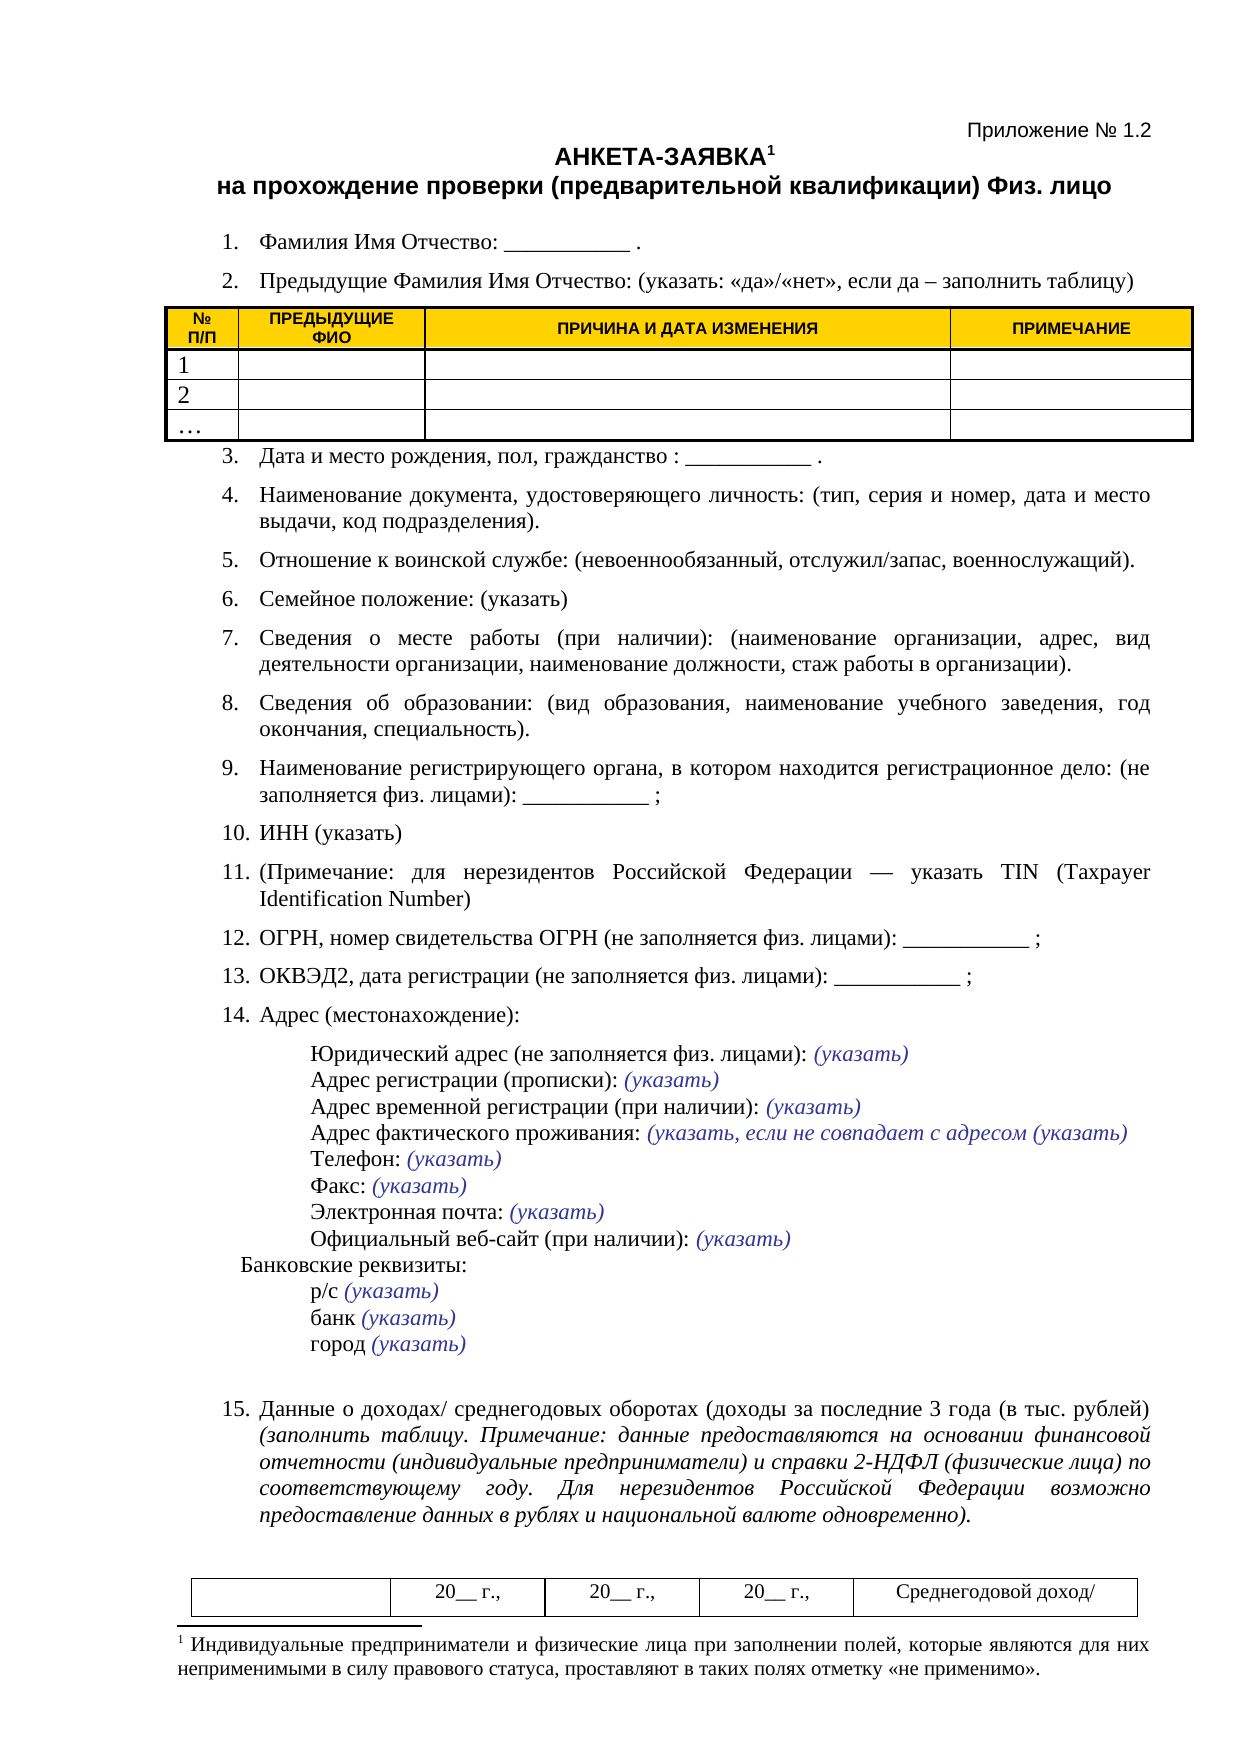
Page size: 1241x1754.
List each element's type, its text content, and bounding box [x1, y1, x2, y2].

list Дата и место рождения, пол, гражданство : ___________ . [222, 442, 1152, 468]
table_header Примечание [951, 309, 1191, 347]
text Банковские реквизиты: [177, 1251, 1152, 1277]
text Факс: (указать) [251, 1172, 1152, 1198]
text Адрес фактического проживания: (указать, если не совпадает с адресом (указать) [251, 1119, 1152, 1146]
text Телефон: (указать) [251, 1146, 1152, 1172]
list Предыдущие Фамилия Имя Отчество: (указать: «да»/«нет», если да – заполнить таблицу) [222, 267, 1152, 293]
table_cell [239, 410, 424, 439]
text Адрес временной регистрации (при наличии): (указать) [251, 1093, 1152, 1119]
list Адрес (местонахождение): [222, 1001, 1152, 1028]
table_header 20__ г., тыс. руб. [700, 1579, 853, 1616]
list Данные о доходах/ среднегодовых оборотах (доходы за последние 3 года (в тыс. рублей) (заполнить таблицу. Примечание: данные предоставляются на основании финансовой отчетности (индивидуальные предприниматели) и справки 2-НДФЛ (физические лица) по соответствующему году. Для нерезидентов Российской Федерации возможно предоставление данных в рублях и национальной валюте одновременно). [222, 1395, 1152, 1527]
list Наименование документа, удостоверяющего личность: (тип, серия и номер, дата и место выдачи, код подразделения). [222, 481, 1152, 534]
table_cell [426, 410, 950, 439]
table_header № п/п [168, 309, 238, 347]
text Юридический адрес (не заполняется физ. лицами): (указать) [251, 1040, 1152, 1066]
text Электронная почта: (указать) [251, 1198, 1152, 1224]
list Семейное положение: (указать) [222, 585, 1152, 611]
list ОГРН, номер свидетельства ОГРН (не заполняется физ. лицами): ___________ ; [222, 923, 1152, 950]
text АНКЕТА-ЗАЯВКА [177, 142, 1152, 171]
text на прохождение проверки (предварительной квалификации) Физ. лицо [177, 171, 1152, 199]
list (Примечание: для нерезидентов Российской Федерации — указать TIN (Taxpayer Identification Number) [222, 858, 1152, 911]
table_cell [951, 410, 1191, 439]
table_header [854, 1579, 1137, 1616]
text Приложение № 1.2 [177, 118, 1152, 142]
table_cell [239, 351, 424, 379]
table_header Причина и дата изменения [426, 309, 950, 347]
text банк (указать) [251, 1304, 1152, 1330]
list ОКВЭД2, дата регистрации (не заполняется физ. лицами): ___________ ; [222, 962, 1152, 989]
table_cell 1 [168, 351, 238, 379]
list Сведения о месте работы (при наличии): (наименование организации, адрес, вид деятельности организации, наименование должности, стаж работы в организации). [222, 624, 1152, 677]
table_header Предыдущие ФИО [239, 309, 424, 347]
table_cell 2 [168, 380, 238, 409]
text город (указать) [251, 1330, 1152, 1356]
table_cell … [168, 410, 238, 439]
list ИНН (указать) [222, 819, 1152, 846]
table_header [192, 1579, 390, 1616]
text Официальный веб-сайт (при наличии): (указать) [251, 1224, 1152, 1251]
text Адрес регистрации (прописки): (указать) [251, 1066, 1152, 1093]
table_cell [426, 380, 950, 409]
table_cell [951, 351, 1191, 379]
text р/с (указать) [251, 1277, 1152, 1304]
list Сведения об образовании: (вид образования, наименование учебного заведения, год окончания, специальность). [222, 689, 1152, 742]
table_cell [951, 380, 1191, 409]
list Наименование регистрирующего органа, в котором находится регистрационное дело: (не заполняется физ. лицами): ___________ ; [222, 754, 1152, 807]
table_cell [426, 351, 950, 379]
list Отношение к воинской службе: (невоеннообязанный, отслужил/запас, военнослужащий). [222, 546, 1152, 572]
table_cell [239, 380, 424, 409]
table_header 20__ г., тыс. руб. [546, 1579, 699, 1616]
table_header 20__ г., тыс. руб. [391, 1579, 544, 1616]
list Фамилия Имя Отчество: ___________ . [222, 228, 1152, 255]
